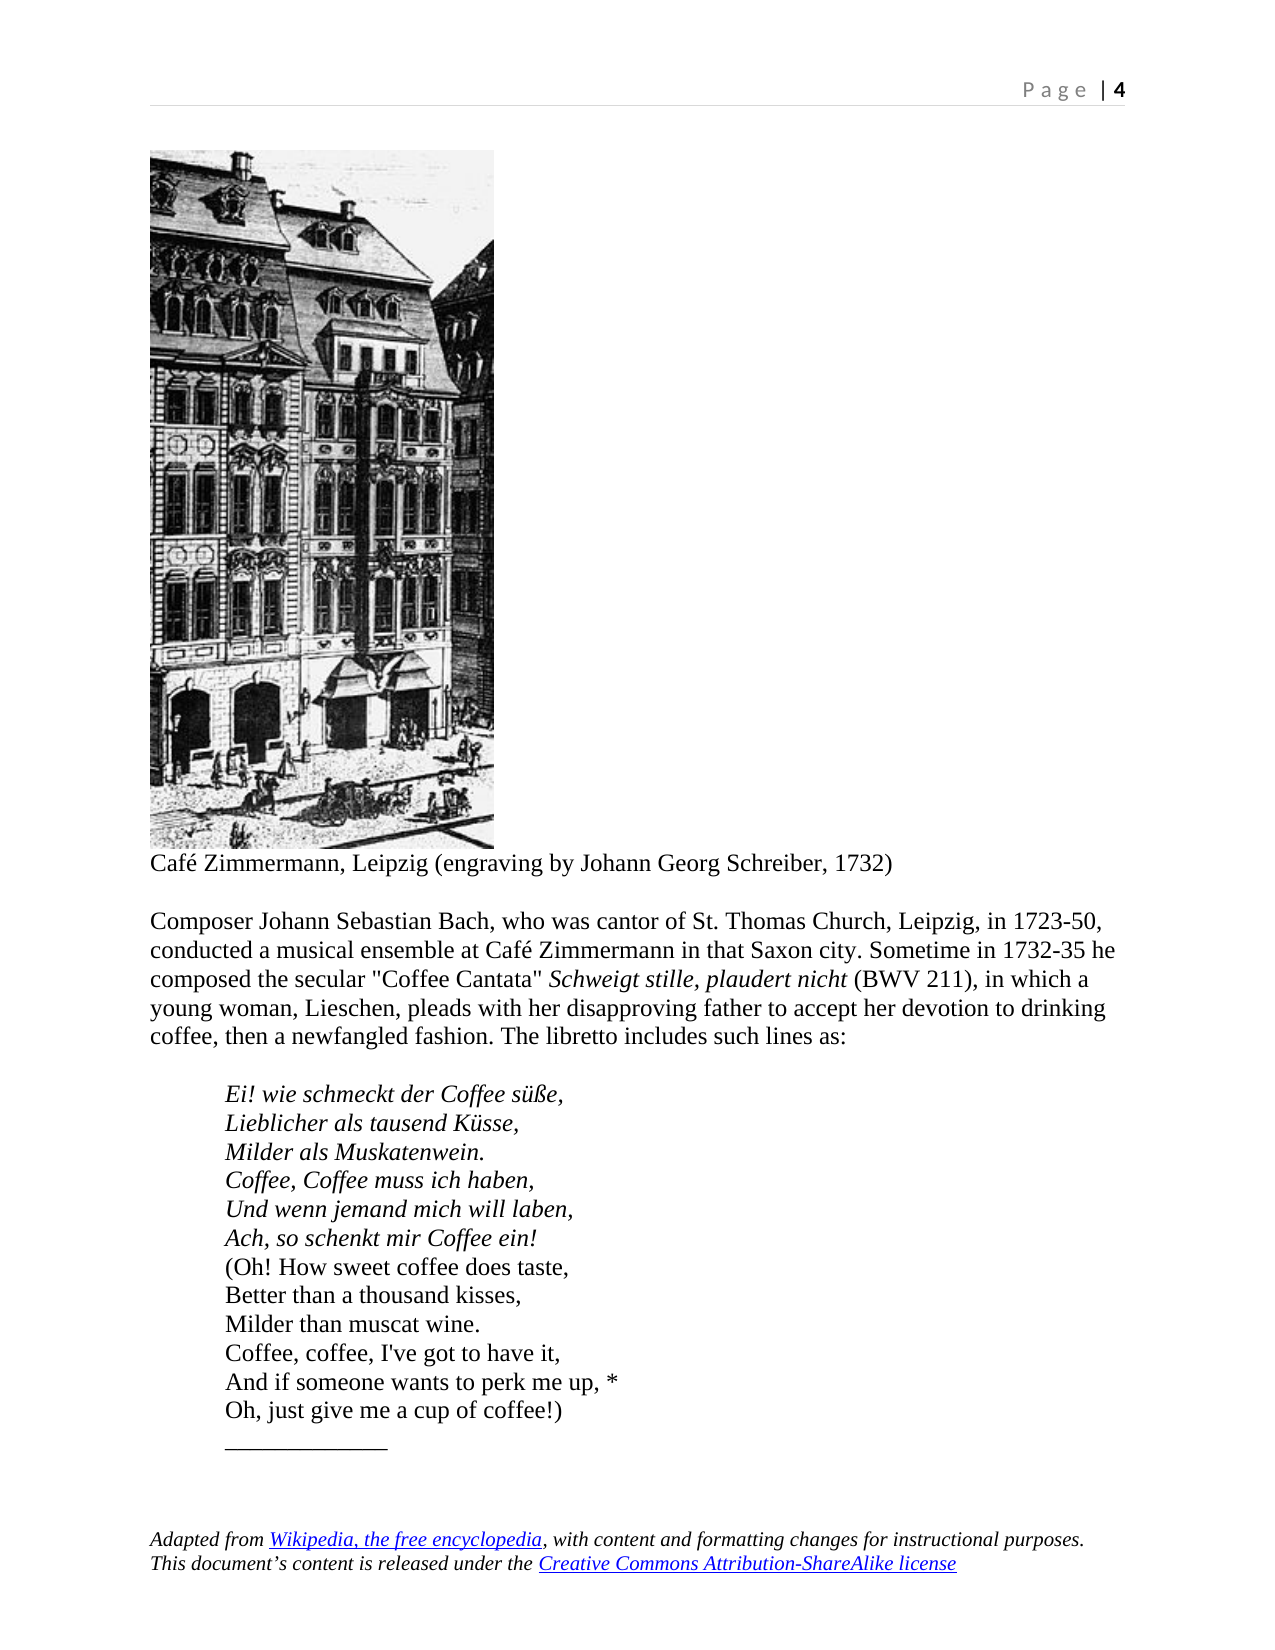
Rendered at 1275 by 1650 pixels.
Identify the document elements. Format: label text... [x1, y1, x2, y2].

text Better than a thousand kisses, [225, 1281, 1125, 1309]
text Lieblicher als tausend Küsse, [225, 1108, 1125, 1137]
text And if someone wants to perk me up, * [225, 1367, 1125, 1396]
text Oh, just give me a cup of coffee!) [225, 1396, 1125, 1424]
text _____________ [225, 1424, 1125, 1453]
text Ach, so schenkt mir Coffee ein! [225, 1223, 1125, 1252]
picture [150, 150, 494, 849]
text Und wenn jemand mich will laben, [225, 1194, 1125, 1223]
text Milder than muscat wine. [225, 1309, 1125, 1338]
text Coffee, coffee, I've got to have it, [225, 1338, 1125, 1367]
text Milder als Muskatenwein. [225, 1137, 1125, 1166]
text (Oh! How sweet coffee does taste, [225, 1252, 1125, 1281]
text Ei! wie schmeckt der Coffee süße, [225, 1079, 1125, 1108]
text Café Zimmermann, Leipzig (engraving by Johann Georg Schreiber, 1732) [150, 848, 1125, 877]
text Coffee, Coffee muss ich haben, [225, 1166, 1125, 1194]
text Composer Johann Sebastian Bach, who was cantor of St. Thomas Church, Leipzig, in 1723-50, conducted a musical ensemble at Café Zimmermann in that Saxon city. Sometime in 1732-35 he composed the secular "Coffee Cantata" Schweigt stille, plaudert nicht (BWV 211), in which a young woman, Lieschen, pleads with her disapproving father to accept her devotion to drinking coffee, then a newfangled fashion. The libretto includes such lines as: [150, 906, 1125, 1050]
